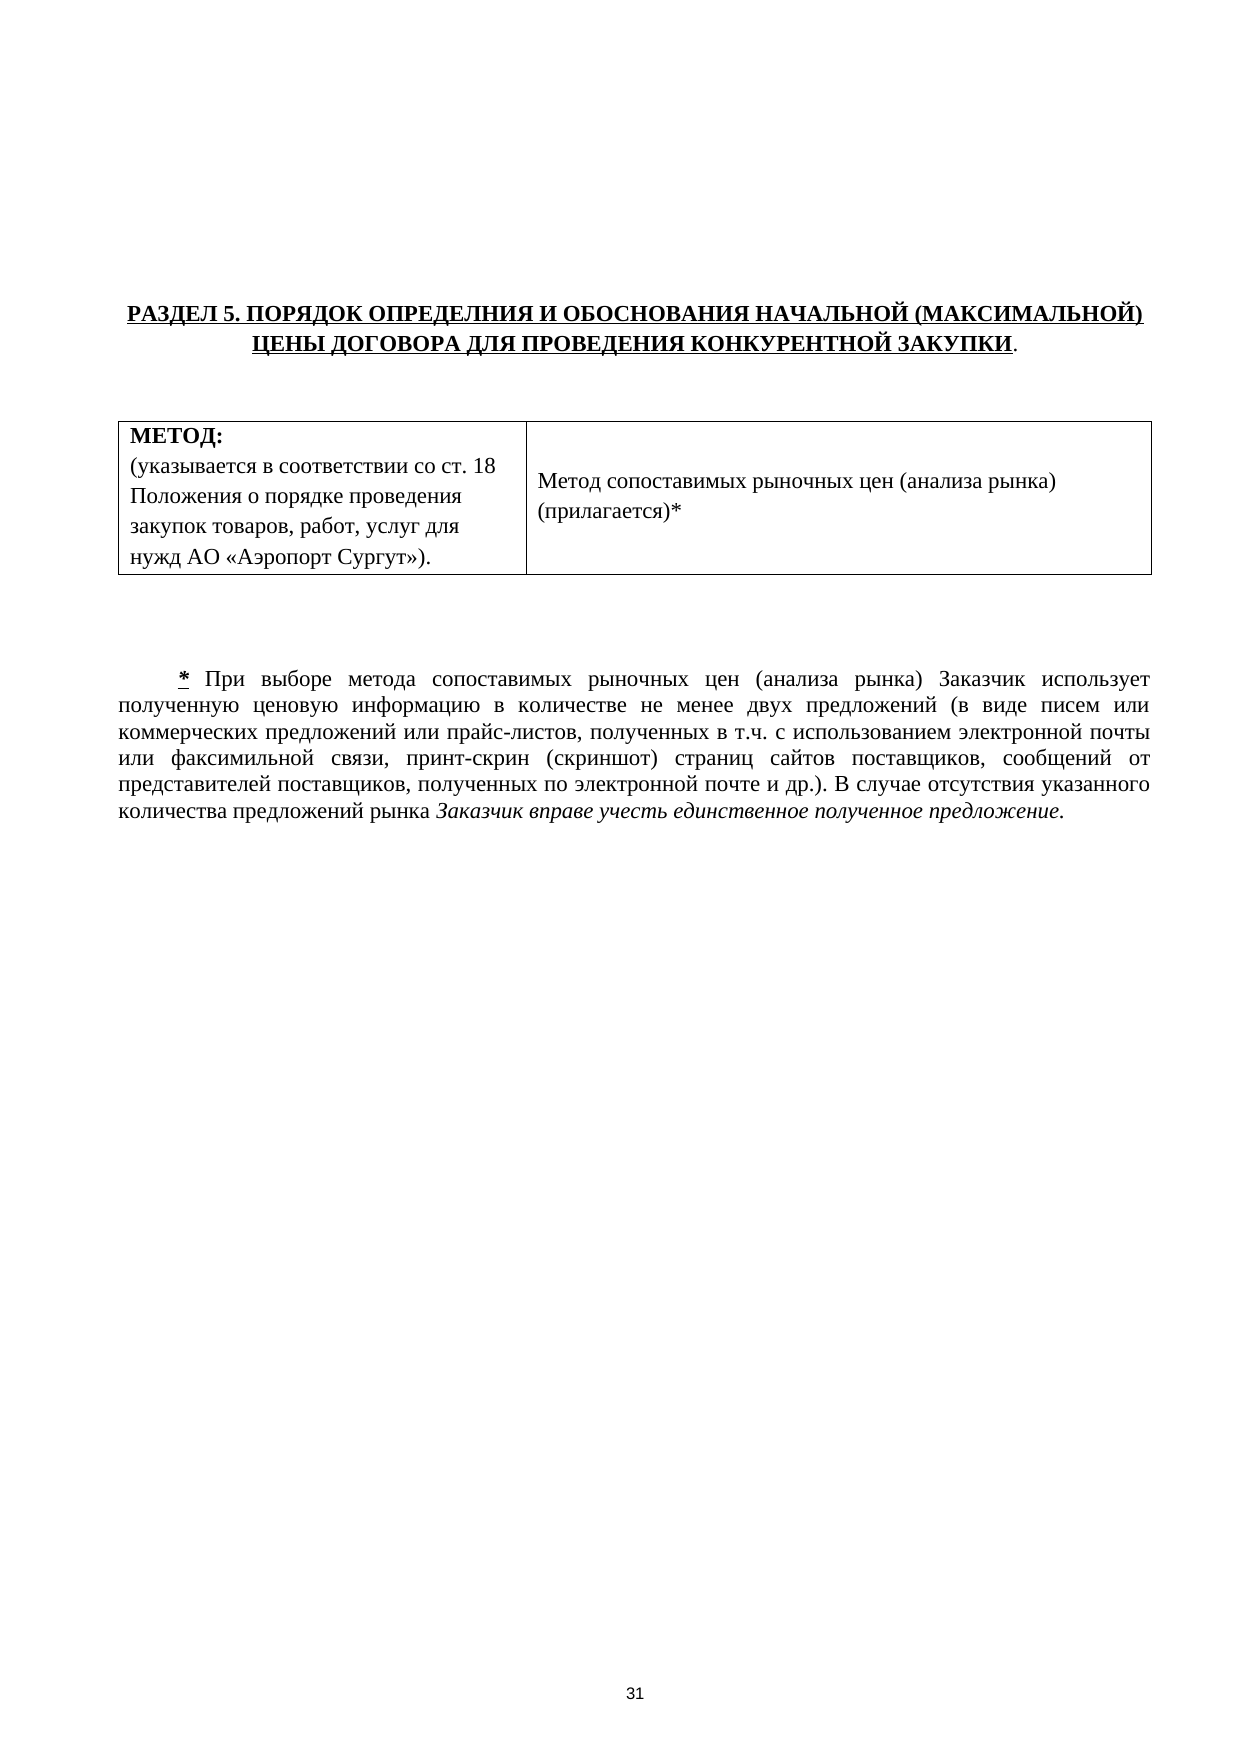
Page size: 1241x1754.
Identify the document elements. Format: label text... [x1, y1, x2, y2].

table_header МЕТОД: (указывается в соответствии со ст. 18 Положения о порядке проведения закупок товаров, работ, услуг для нужд АО «Аэропорт Сургут»). [119, 422, 526, 573]
text * При выборе метода сопоставимых рыночных цен (анализа рынка) Заказчик использует полученную ценовую информацию в количестве не менее двух предложений (в виде писем или коммерческих предложений или прайс-листов, полученных в т.ч. с использованием электронной почты или факсимильной связи, принт-скрин (скриншот) страниц сайтов поставщиков, сообщений от представителей поставщиков, полученных по электронной почте и др.). В случае отсутствия указанного количества предложений рынка Заказчик вправе учесть единственное полученное предложение. [118, 665, 1152, 823]
table_header Метод сопоставимых рыночных цен (анализа рынка) (прилагается)* [527, 422, 1151, 573]
text РАЗДЕЛ 5. ПОРЯДОК ОПРЕДЕЛНИЯ И ОБОСНОВАНИЯ НАЧАЛЬНОЙ (МАКСИМАЛЬНОЙ) ЦЕНЫ ДОГОВОРА ДЛЯ ПРОВЕДЕНИЯ КОНКУРЕНТНОЙ ЗАКУПКИ. [118, 300, 1152, 357]
